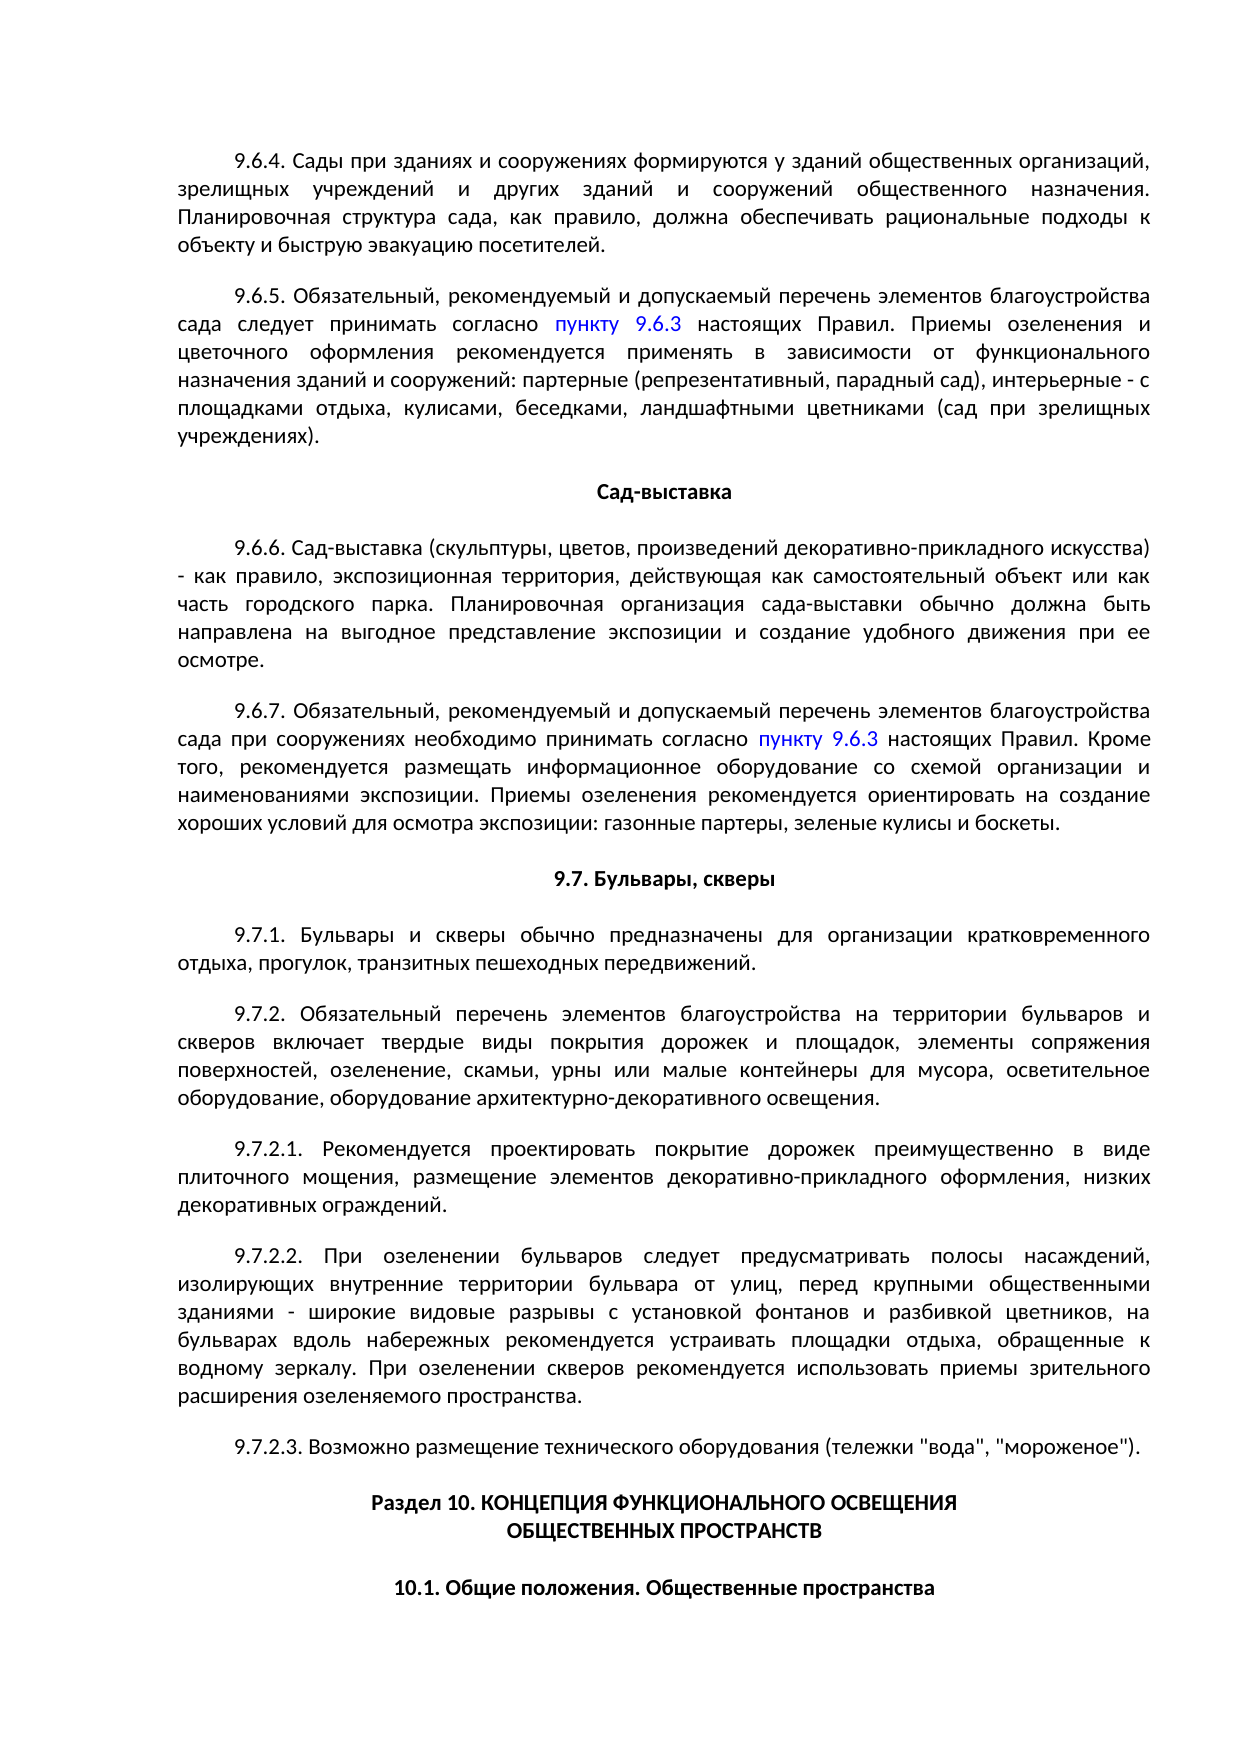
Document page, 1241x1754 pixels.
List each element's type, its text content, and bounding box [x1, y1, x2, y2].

text 9.7.1. Бульвары и скверы обычно предназначены для организации кратковременного отдыха, прогулок, транзитных пешеходных передвижений. [177, 921, 1152, 977]
text 9.6.5. Обязательный, рекомендуемый и допускаемый перечень элементов благоустройства сада следует принимать согласно пункту 9.6.3 настоящих Правил. Приемы озеленения и цветочного оформления рекомендуется применять в зависимости от функционального назначения зданий и сооружений: партерные (репрезентативный, парадный сад), интерьерные - с площадками отдыха, кулисами, беседками, ландшафтными цветниками (сад при зрелищных учреждениях). [177, 281, 1152, 449]
title ОБЩЕСТВЕННЫХ ПРОСТРАНСТВ [177, 1517, 1152, 1544]
text 9.7.2. Обязательный перечень элементов благоустройства на территории бульваров и скверов включает твердые виды покрытия дорожек и площадок, элементы сопряжения поверхностей, озеленение, скамьи, урны или малые контейнеры для мусора, осветительное оборудование, оборудование архитектурно-декоративного освещения. [177, 999, 1152, 1112]
title 9.7. Бульвары, скверы [177, 864, 1152, 892]
title Сад-выставка [177, 477, 1152, 505]
text 9.6.4. Сады при зданиях и сооружениях формируются у зданий общественных организаций, зрелищных учреждений и других зданий и сооружений общественного назначения. Планировочная структура сада, как правило, должна обеспечивать рациональные подходы к объекту и быструю эвакуацию посетителей. [177, 146, 1152, 258]
title 10.1. Общие положения. Общественные пространства [177, 1573, 1152, 1601]
text 9.7.2.1. Рекомендуется проектировать покрытие дорожек преимущественно в виде плиточного мощения, размещение элементов декоративно-прикладного оформления, низких декоративных ограждений. [177, 1134, 1152, 1218]
text 9.7.2.3. Возможно размещение технического оборудования (тележки "вода", "мороженое"). [177, 1432, 1152, 1461]
text 9.6.6. Сад-выставка (скульптуры, цветов, произведений декоративно-прикладного искусства) - как правило, экспозиционная территория, действующая как самостоятельный объект или как часть городского парка. Планировочная организация сада-выставки обычно должна быть направлена на выгодное представление экспозиции и создание удобного движения при ее осмотре. [177, 533, 1152, 673]
text 9.6.7. Обязательный, рекомендуемый и допускаемый перечень элементов благоустройства сада при сооружениях необходимо принимать согласно пункту 9.6.3 настоящих Правил. Кроме того, рекомендуется размещать информационное оборудование со схемой организации и наименованиями экспозиции. Приемы озеленения рекомендуется ориентировать на создание хороших условий для осмотра экспозиции: газонные партеры, зеленые кулисы и боскеты. [177, 696, 1152, 836]
title Раздел 10. КОНЦЕПЦИЯ ФУНКЦИОНАЛЬНОГО ОСВЕЩЕНИЯ [177, 1488, 1152, 1517]
text 9.7.2.2. При озеленении бульваров следует предусматривать полосы насаждений, изолирующих внутренние территории бульвара от улиц, перед крупными общественными зданиями - широкие видовые разрывы с установкой фонтанов и разбивкой цветников, на бульварах вдоль набережных рекомендуется устраивать площадки отдыха, обращенные к водному зеркалу. При озеленении скверов рекомендуется использовать приемы зрительного расширения озеленяемого пространства. [177, 1241, 1152, 1409]
